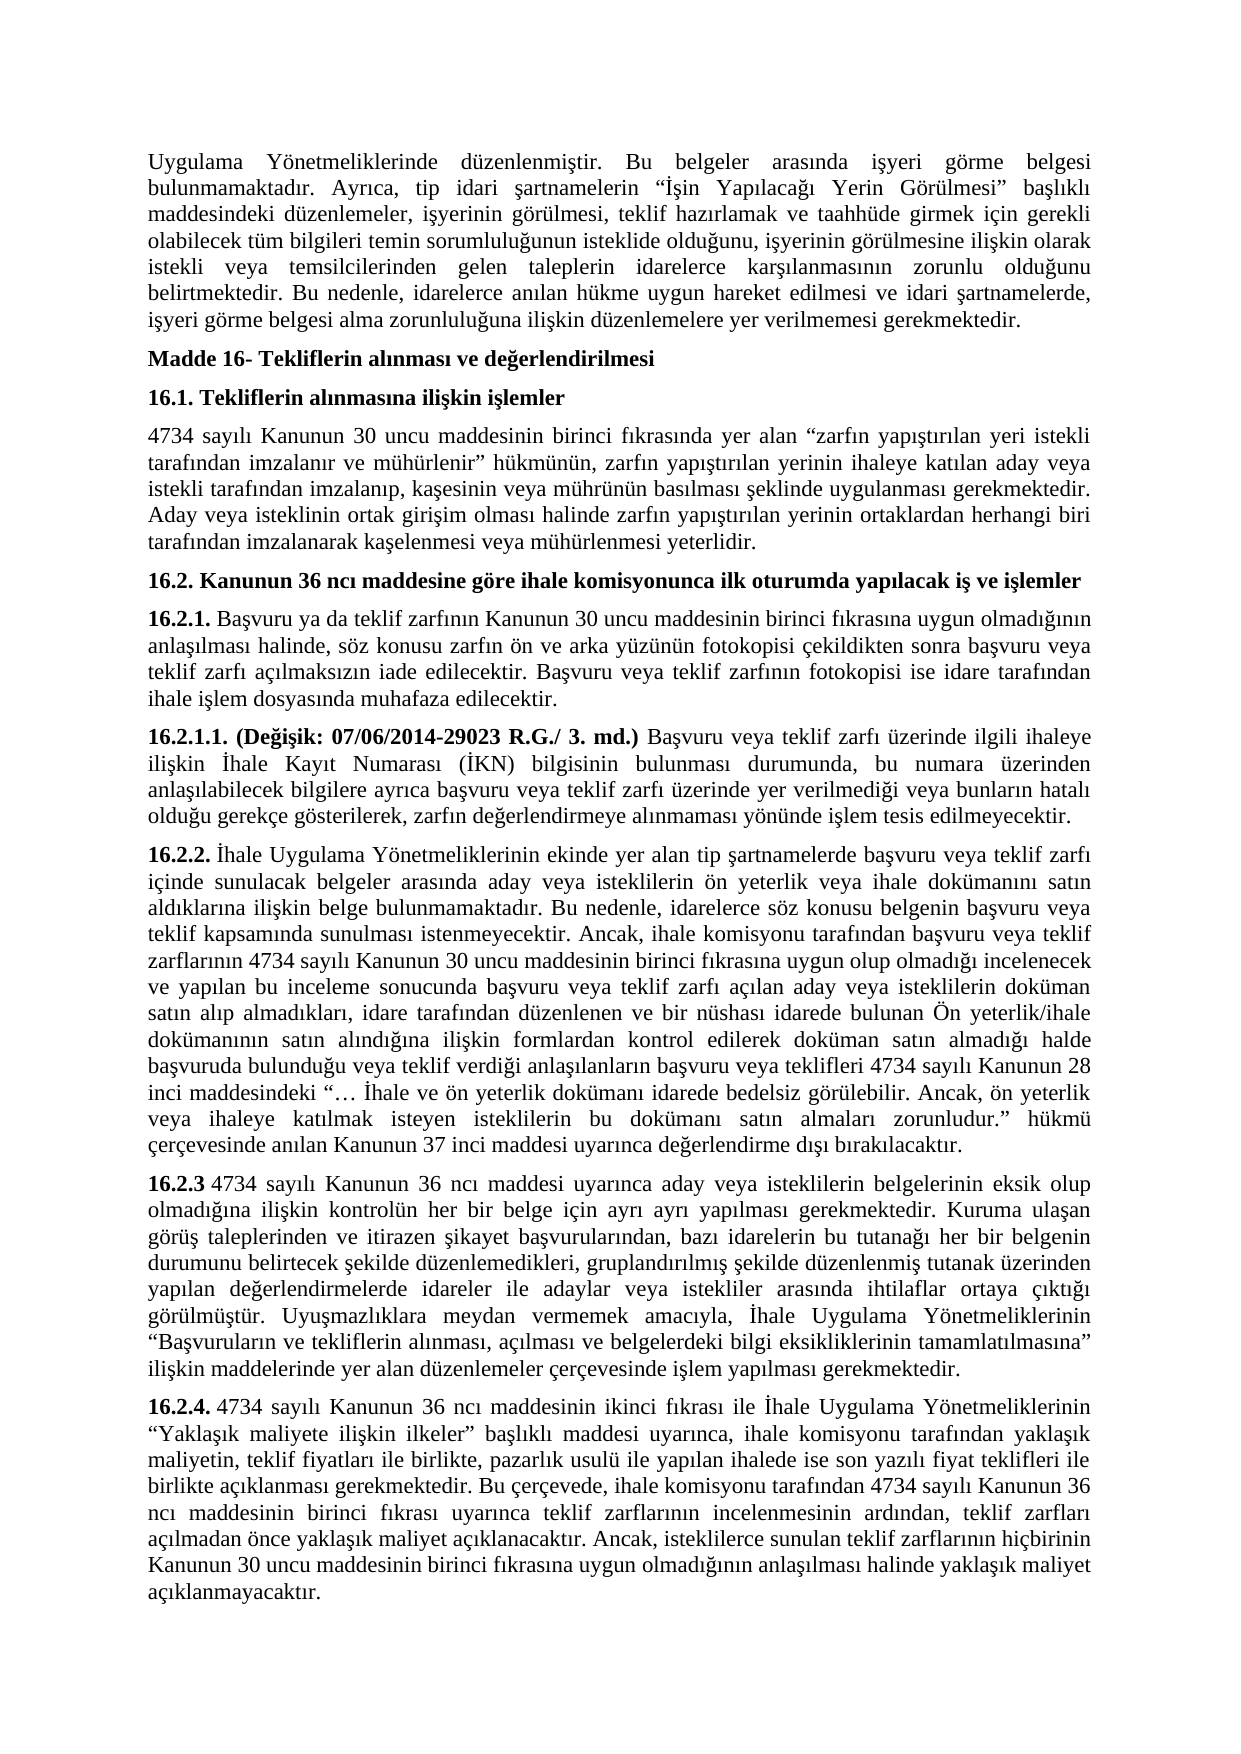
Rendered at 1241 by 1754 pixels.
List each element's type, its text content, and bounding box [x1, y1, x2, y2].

text 16.2.2. İhale Uygulama Yönetmeliklerinin ekinde yer alan tip şartnamelerde başvuru veya teklif zarfı içinde sunulacak belgeler arasında aday veya isteklilerin ön yeterlik veya ihale dokümanını satın aldıklarına ilişkin belge bulunmamaktadır. Bu nedenle, idarelerce söz konusu belgenin başvuru veya teklif kapsamında sunulması istenmeyecektir. Ancak, ihale komisyonu tarafından başvuru veya teklif zarflarının 4734 sayılı Kanunun 30 uncu maddesinin birinci fıkrasına uygun olup olmadığı incelenecek ve yapılan bu inceleme sonucunda başvuru veya teklif zarfı açılan aday veya isteklilerin doküman satın alıp almadıkları, idare tarafından düzenlenen ve bir nüshası idarede bulunan Ön yeterlik/ihale dokümanının satın alındığına ilişkin formlardan kontrol edilerek doküman satın almadığı halde başvuruda bulunduğu veya teklif verdiği anlaşılanların başvuru veya teklifleri 4734 sayılı Kanunun 28 inci maddesindeki “… İhale ve ön yeterlik dokümanı idarede bedelsiz görülebilir. Ancak, ön yeterlik veya ihaleye katılmak isteyen isteklilerin bu dokümanı satın almaları zorunludur.” hükmü çerçevesinde anılan Kanunun 37 inci maddesi uyarınca değerlendirme dışı bırakılacaktır. [148, 841, 1092, 1158]
text 16.2. Kanunun 36 ncı maddesine göre ihale komisyonunca ilk oturumda yapılacak iş ve işlemler [148, 567, 1092, 593]
text 16.2.3 4734 sayılı Kanunun 36 ncı maddesi uyarınca aday veya isteklilerin belgelerinin eksik olup olmadığına ilişkin kontrolün her bir belge için ayrı ayrı yapılması gerekmektedir. Kuruma ulaşan görüş taleplerinden ve itirazen şikayet başvurularından, bazı idarelerin bu tutanağı her bir belgenin durumunu belirtecek şekilde düzenlemedikleri, gruplandırılmış şekilde düzenlenmiş tutanak üzerinden yapılan değerlendirmelerde idareler ile adaylar veya istekliler arasında ihtilaflar ortaya çıktığı görülmüştür. Uyuşmazlıklara meydan vermemek amacıyla, İhale Uygulama Yönetmeliklerinin “Başvuruların ve tekliflerin alınması, açılması ve belgelerdeki bilgi eksikliklerinin tamamlatılmasına” ilişkin maddelerinde yer alan düzenlemeler çerçevesinde işlem yapılması gerekmektedir. [148, 1170, 1092, 1381]
text 16.2.1.1. (Değişik: 07/06/2014-29023 R.G./ 3. md.) Başvuru veya teklif zarfı üzerinde ilgili ihaleye ilişkin İhale Kayıt Numarası (İKN) bilgisinin bulunması durumunda, bu numara üzerinden anlaşılabilecek bilgilere ayrıca başvuru veya teklif zarfı üzerinde yer verilmediği veya bunların hatalı olduğu gerekçe gösterilerek, zarfın değerlendirmeye alınmaması yönünde işlem tesis edilmeyecektir. [148, 723, 1092, 829]
text 16.2.1. Başvuru ya da teklif zarfının Kanunun 30 uncu maddesinin birinci fıkrasına uygun olmadığının anlaşılması halinde, söz konusu zarfın ön ve arka yüzünün fotokopisi çekildikten sonra başvuru veya teklif zarfı açılmaksızın iade edilecektir. Başvuru veya teklif zarfının fotokopisi ise idare tarafından ihale işlem dosyasında muhafaza edilecektir. [148, 606, 1092, 711]
text 4734 sayılı Kanunun 30 uncu maddesinin birinci fıkrasında yer alan “zarfın yapıştırılan yeri istekli tarafından imzalanır ve mühürlenir” hükmünün, zarfın yapıştırılan yerinin ihaleye katılan aday veya istekli tarafından imzalanıp, kaşesinin veya mührünün basılması şeklinde uygulanması gerekmektedir. Aday veya isteklinin ortak girişim olması halinde zarfın yapıştırılan yerinin ortaklardan herhangi biri tarafından imzalanarak kaşelenmesi veya mühürlenmesi yeterlidir. [148, 422, 1092, 554]
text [148, 148, 1092, 332]
text 16.2.4. 4734 sayılı Kanunun 36 ncı maddesinin ikinci fıkrası ile İhale Uygulama Yönetmeliklerinin “Yaklaşık maliyete ilişkin ilkeler” başlıklı maddesi uyarınca, ihale komisyonu tarafından yaklaşık maliyetin, teklif fiyatları ile birlikte, pazarlık usulü ile yapılan ihalede ise son yazılı fiyat teklifleri ile birlikte açıklanması gerekmektedir. Bu çerçevede, ihale komisyonu tarafından 4734 sayılı Kanunun 36 ncı maddesinin birinci fıkrası uyarınca teklif zarflarının incelenmesinin ardından, teklif zarfları açılmadan önce yaklaşık maliyet açıklanacaktır. Ancak, isteklilerce sunulan teklif zarflarının hiçbirinin Kanunun 30 uncu maddesinin birinci fıkrasına uygun olmadığının anlaşılması halinde yaklaşık maliyet açıklanmayacaktır. [148, 1393, 1092, 1604]
text 16.1. Tekliflerin alınmasına ilişkin işlemler [148, 383, 1092, 410]
text Madde 16- Tekliflerin alınması ve değerlendirilmesi [148, 345, 1092, 371]
